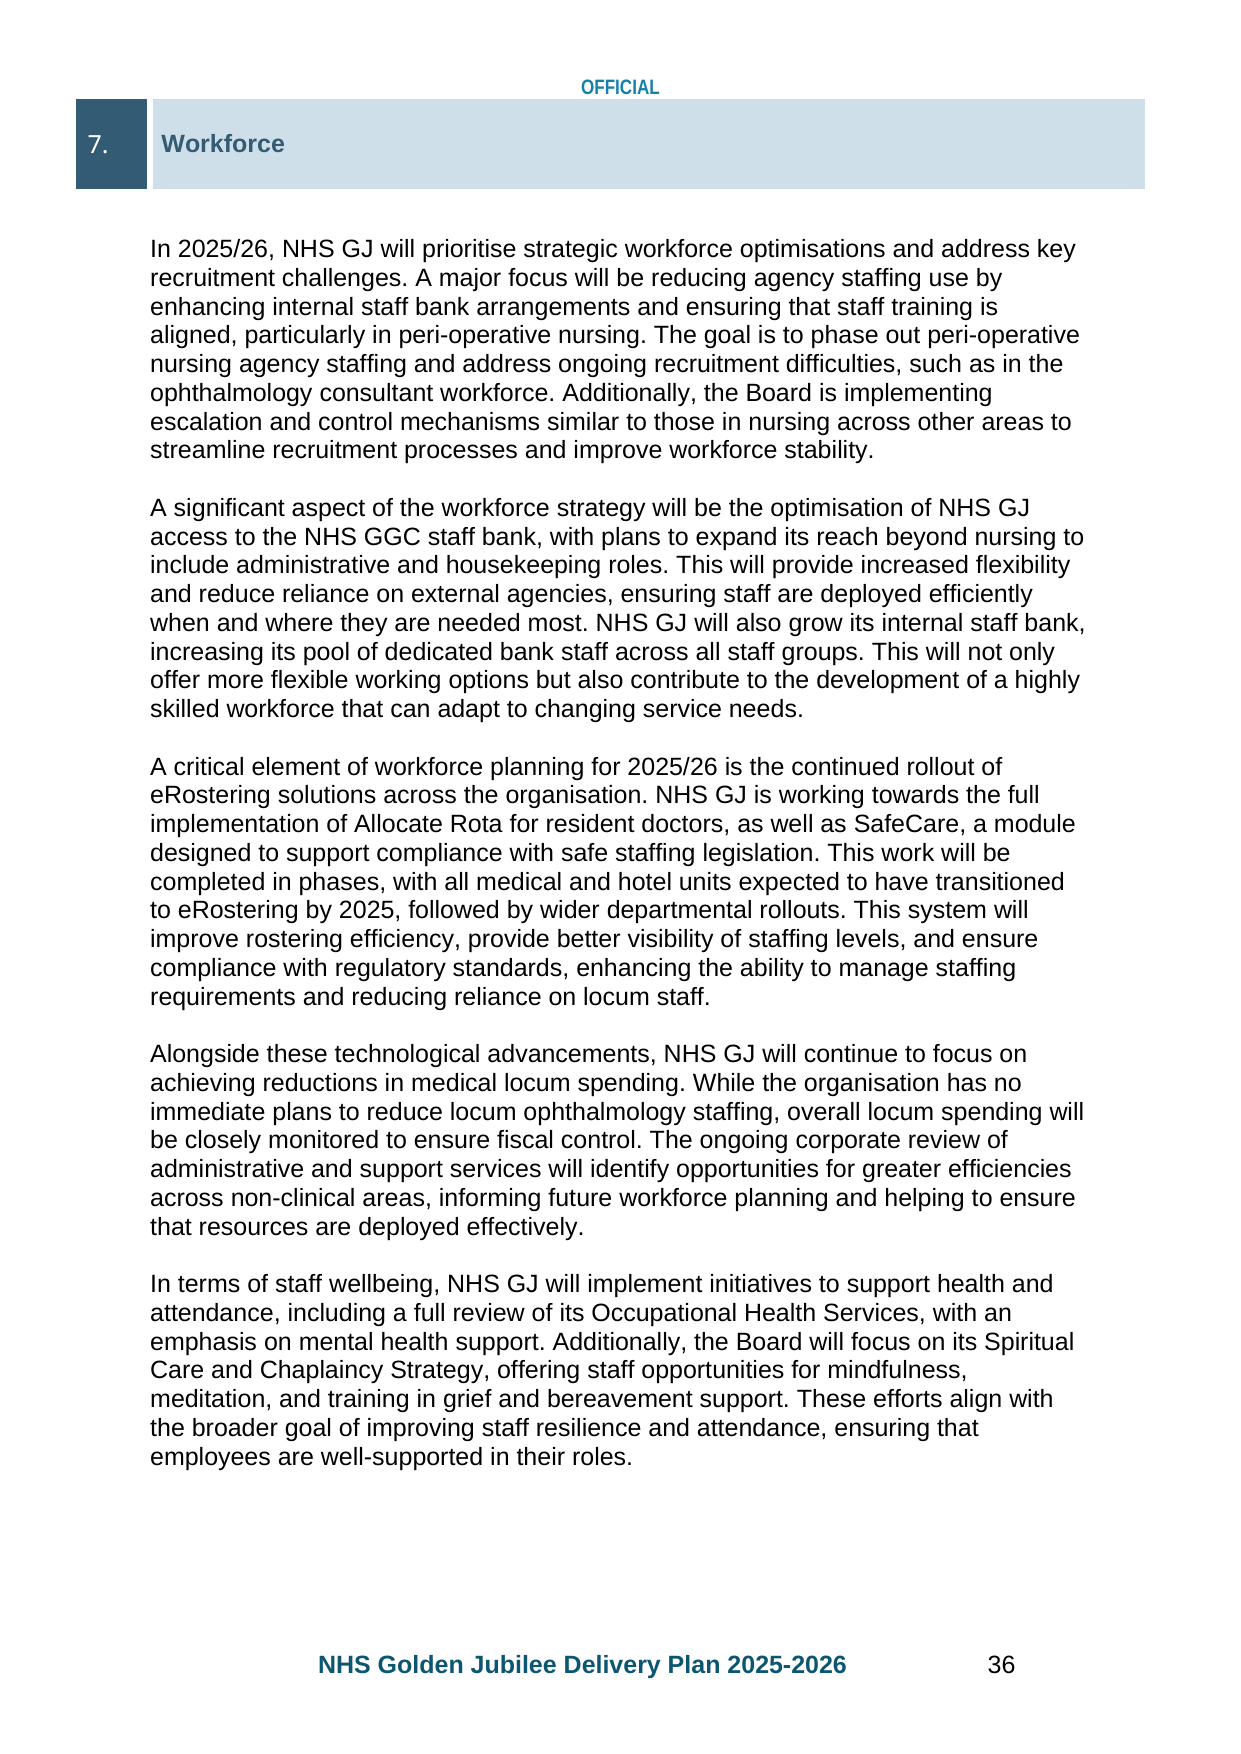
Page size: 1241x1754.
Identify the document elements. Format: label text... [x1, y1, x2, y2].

text In 2025/26, NHS GJ will prioritise strategic workforce optimisations and address key recruitment challenges. A major focus will be reducing agency staffing use by enhancing internal staff bank arrangements and ensuring that staff training is aligned, particularly in peri-operative nursing. The goal is to phase out peri-operative nursing agency staffing and address ongoing recruitment difficulties, such as in the ophthalmology consultant workforce. Additionally, the Board is implementing escalation and control mechanisms similar to those in nursing across other areas to streamline recruitment processes and improve workforce stability. [150, 234, 1090, 464]
text A critical element of workforce planning for 2025/26 is the continued rollout of eRostering solutions across the organisation. NHS GJ is working towards the full implementation of Allocate Rota for resident doctors, as well as SafeCare, a module designed to support compliance with safe staffing legislation. This work will be completed in phases, with all medical and hotel units expected to have transitioned to eRostering by 2025, followed by wider departmental rollouts. This system will improve rostering efficiency, provide better visibility of staffing levels, and ensure compliance with regulatory standards, enhancing the ability to manage staffing requirements and reducing reliance on locum staff. [150, 752, 1090, 1010]
text In terms of staff wellbeing, NHS GJ will implement initiatives to support health and attendance, including a full review of its Occupational Health Services, with an emphasis on mental health support. Additionally, the Board will focus on its Spiritual Care and Chaplaincy Strategy, offering staff opportunities for mindfulness, meditation, and training in grief and bereavement support. These efforts align with the broader goal of improving staff resilience and attendance, ensuring that employees are well-supported in their roles. [150, 1269, 1090, 1470]
table_header [76, 99, 147, 189]
text Alongside these technological advancements, NHS GJ will continue to focus on achieving reductions in medical locum spending. While the organisation has no immediate plans to reduce locum ophthalmology staffing, overall locum spending will be closely monitored to ensure fiscal control. The ongoing corporate review of administrative and support services will identify opportunities for greater efficiencies across non-clinical areas, informing future workforce planning and helping to ensure that resources are deployed effectively. [150, 1039, 1090, 1240]
text A significant aspect of the workforce strategy will be the optimisation of NHS GJ access to the NHS GGC staff bank, with plans to expand its reach beyond nursing to include administrative and housekeeping roles. This will provide increased flexibility and reduce reliance on external agencies, ensuring staff are deployed efficiently when and where they are needed most. NHS GJ will also grow its internal staff bank, increasing its pool of dedicated bank staff across all staff groups. This will not only offer more flexible working options but also contribute to the development of a highly skilled workforce that can adapt to changing service needs. [150, 493, 1090, 723]
table_header Workforce [153, 99, 1145, 189]
